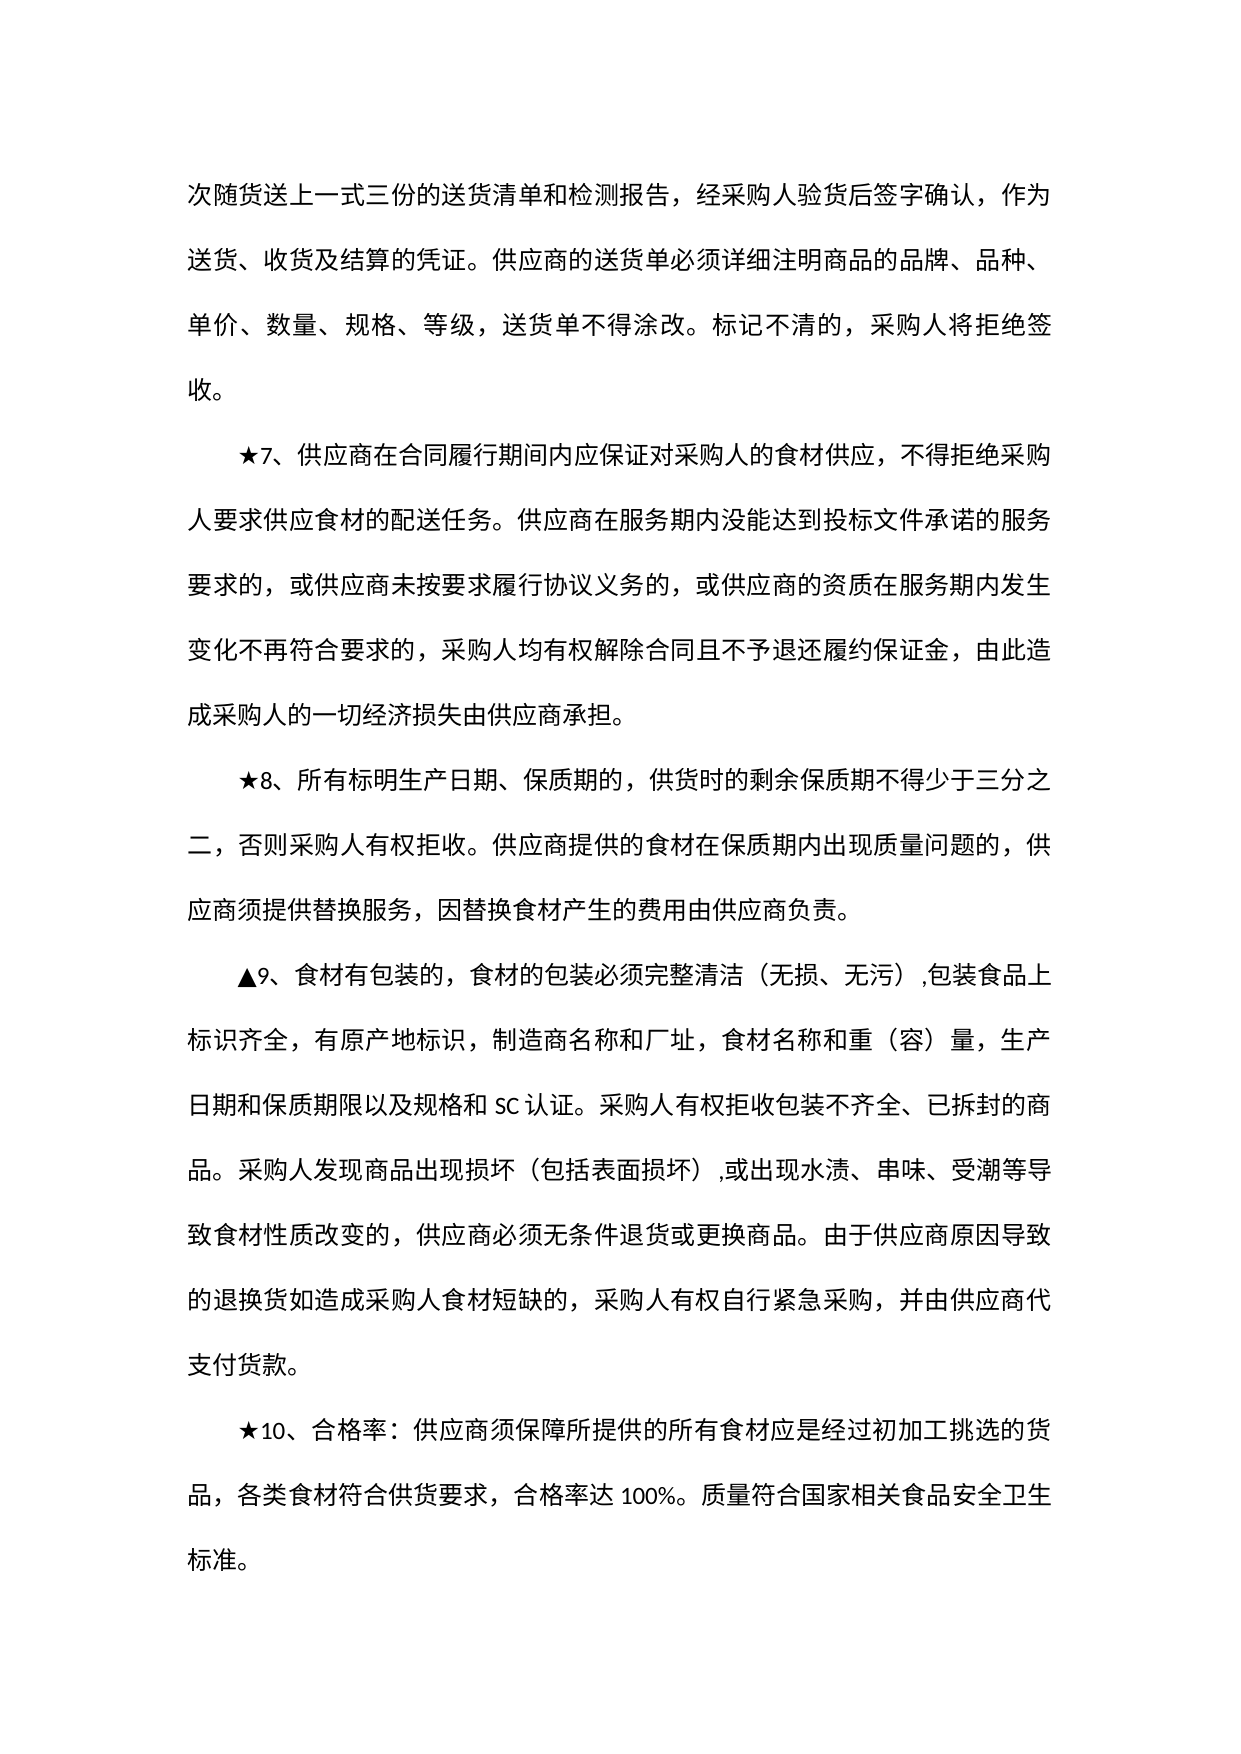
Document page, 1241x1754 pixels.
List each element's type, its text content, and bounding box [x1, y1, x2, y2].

text ★7、供应商在合同履行期间内应保证对采购人的食材供应，不得拒绝采购人要求供应食材的配送任务。供应商在服务期内没能达到投标文件承诺的服务要求的，或供应商未按要求履行协议义务的，或供应商的资质在服务期内发生变化不再符合要求的，采购人均有权解除合同且不予退还履约保证金，由此造成采购人的一切经济损失由供应商承担。 [187, 422, 1053, 747]
text ▲9、食材有包装的，食材的包装必须完整清洁（无损、无污）,包装食品上标识齐全，有原产地标识，制造商名称和厂址，食材名称和重（容）量，生产日期和保质期限以及规格和SC认证。采购人有权拒收包装不齐全、已拆封的商品。采购人发现商品出现损坏（包括表面损坏）,或出现水渍、串味、受潮等导致食材性质改变的，供应商必须无条件退货或更换商品。由于供应商原因导致的退换货如造成采购人食材短缺的，采购人有权自行紧急采购，并由供应商代支付货款。 [187, 942, 1053, 1397]
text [187, 162, 1053, 422]
text ★8、所有标明生产日期、保质期的，供货时的剩余保质期不得少于三分之二，否则采购人有权拒收。供应商提供的食材在保质期内出现质量问题的，供应商须提供替换服务，因替换食材产生的费用由供应商负责。 [187, 747, 1053, 942]
text ★10、合格率：供应商须保障所提供的所有食材应是经过初加工挑选的货品，各类食材符合供货要求，合格率达100%。质量符合国家相关食品安全卫生标准。 [187, 1397, 1053, 1592]
